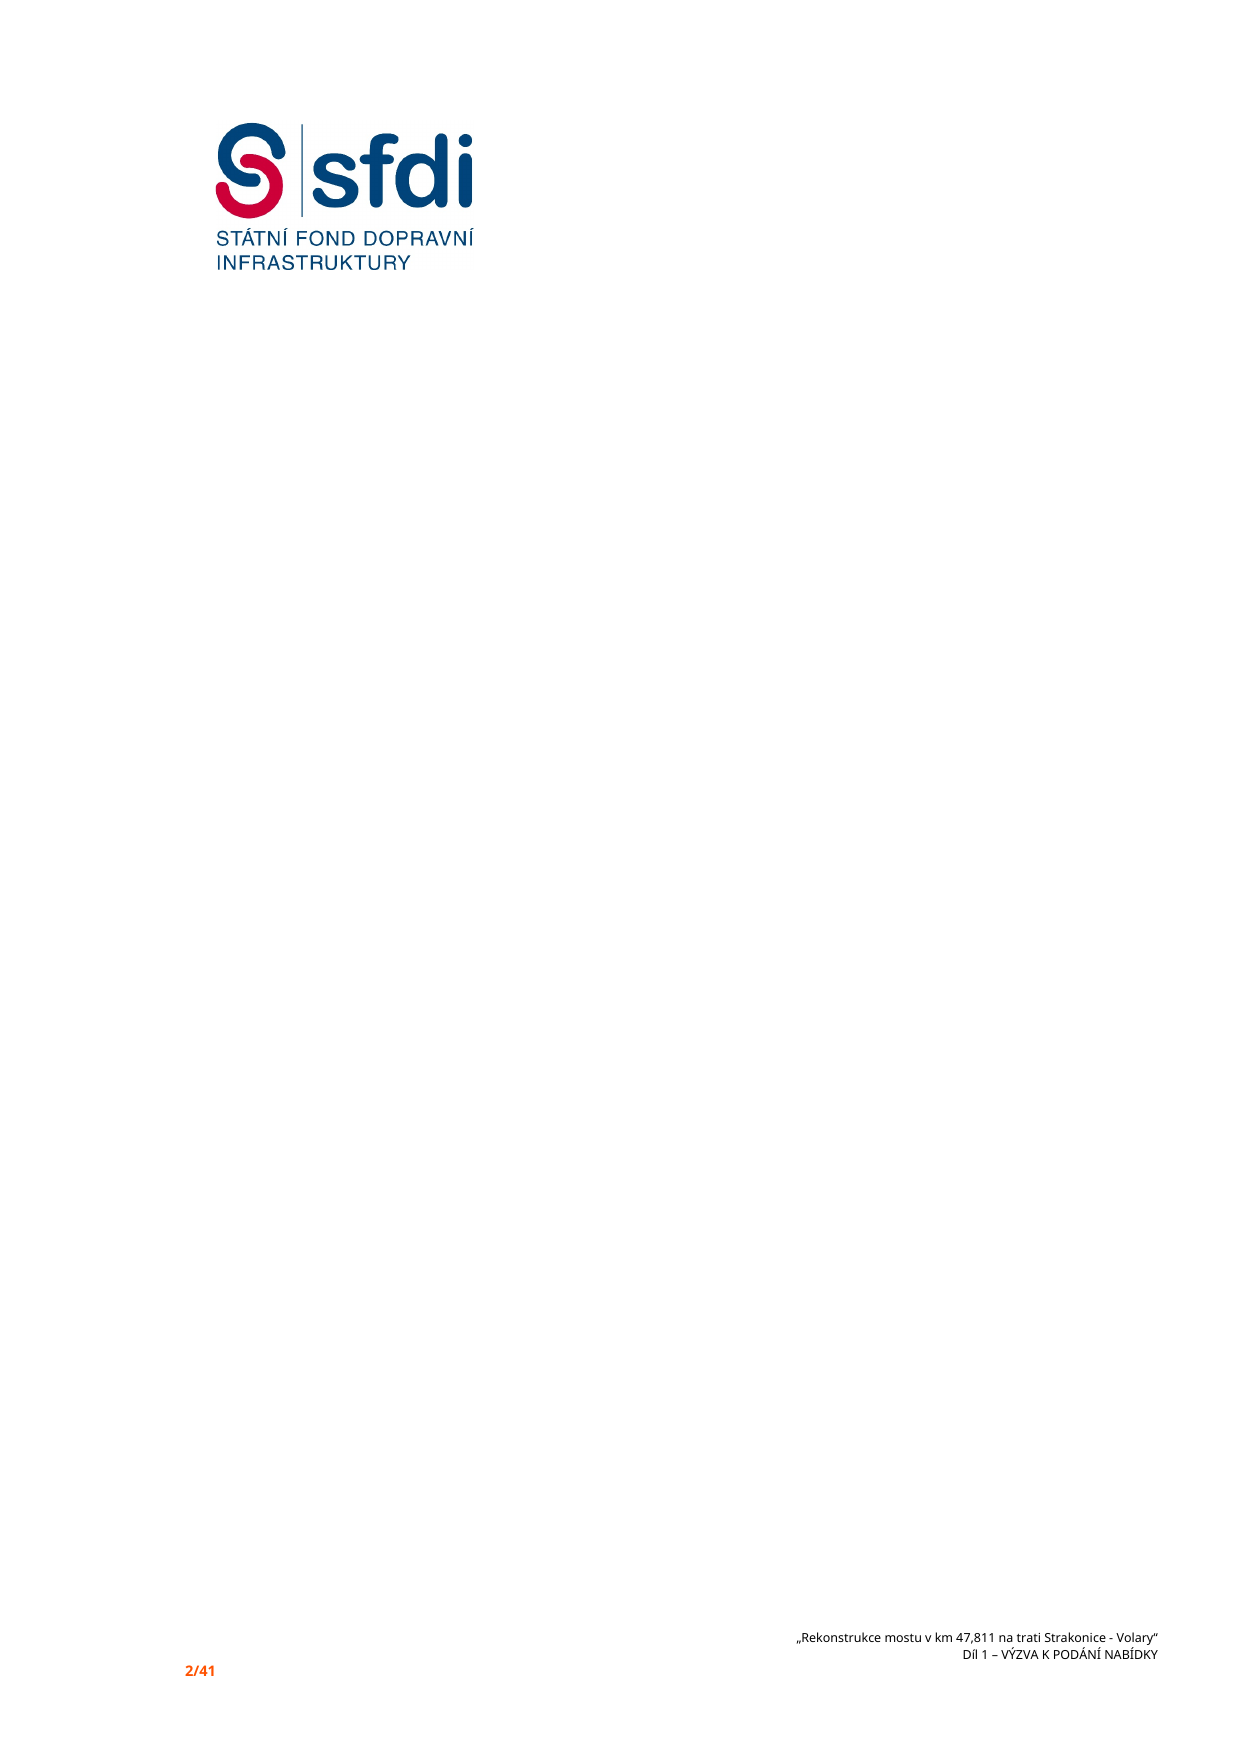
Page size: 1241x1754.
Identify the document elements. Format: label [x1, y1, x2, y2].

picture [215, 120, 474, 270]
